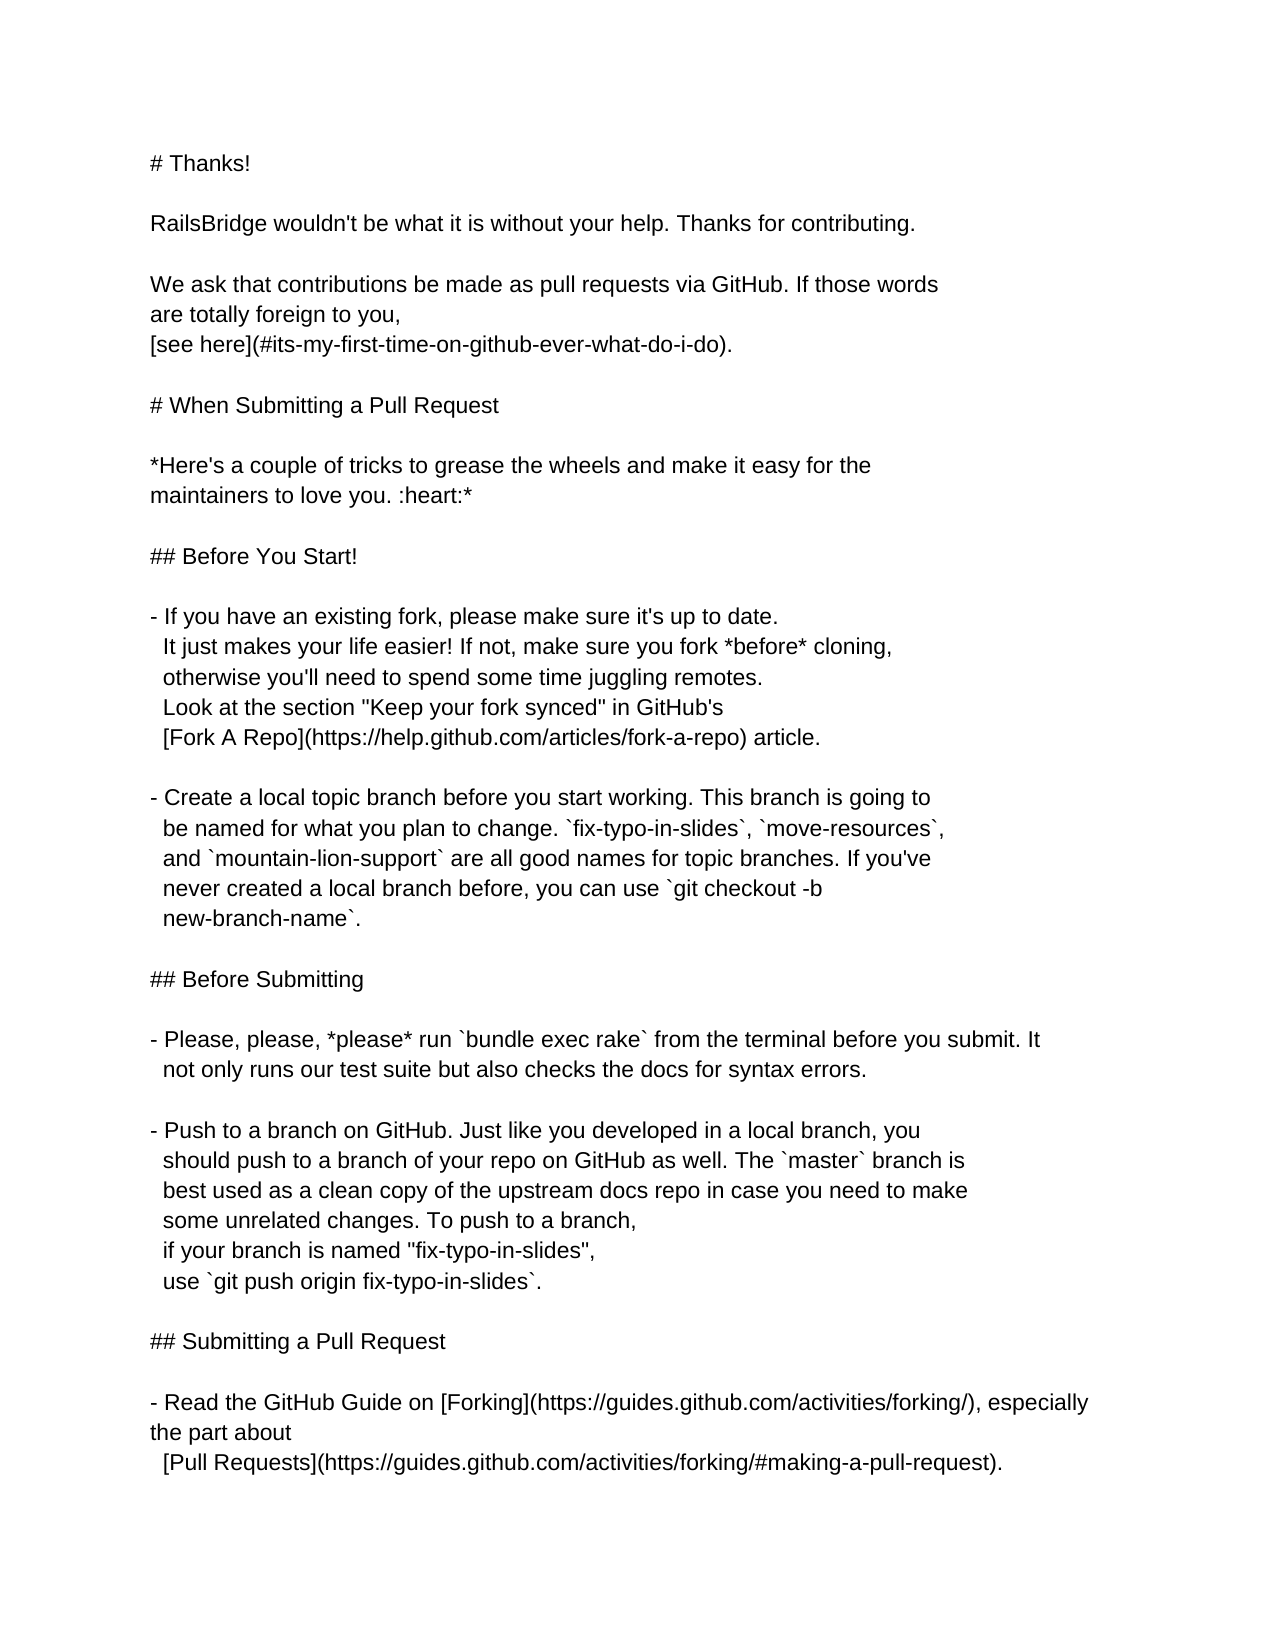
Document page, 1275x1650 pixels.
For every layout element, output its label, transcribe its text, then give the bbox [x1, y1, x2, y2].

text [Fork A Repo](https://help.github.com/articles/fork-a-repo) article. [150, 724, 1125, 750]
text be named for what you plan to change. `fix-typo-in-slides`, `move-resources`, [150, 814, 1125, 841]
text - Create a local topic branch before you start working. This branch is going to [150, 784, 1125, 811]
text and `mountain-lion-support` are all good names for topic branches. If you've [150, 845, 1125, 871]
text never created a local branch before, you can use `git checkout -b [150, 875, 1125, 901]
text [see here](#its-my-first-time-on-github-ever-what-do-i-do). [150, 331, 1125, 358]
text new-branch-name`. [150, 905, 1125, 932]
text # Thanks! [150, 150, 1125, 176]
text - Read the GitHub Guide on [Forking](https://guides.github.com/activities/forking/), especially the part about [150, 1388, 1125, 1445]
text Look at the section "Keep your fork synced" in GitHub's [150, 694, 1125, 720]
text - Push to a branch on GitHub. Just like you developed in a local branch, you [150, 1117, 1125, 1143]
text not only runs our test suite but also checks the docs for syntax errors. [150, 1056, 1125, 1083]
text - Please, please, *please* run `bundle exec rake` from the terminal before you submit. It [150, 1026, 1125, 1052]
text best used as a clean copy of the upstream docs repo in case you need to make [150, 1177, 1125, 1203]
text ## Before You Start! [150, 543, 1125, 569]
text [Pull Requests](https://guides.github.com/activities/forking/#making-a-pull-request). [150, 1449, 1125, 1475]
text We ask that contributions be made as pull requests via GitHub. If those words [150, 271, 1125, 297]
text maintainers to love you. :heart:* [150, 482, 1125, 509]
text - If you have an existing fork, please make sure it's up to date. [150, 603, 1125, 629]
text RailsBridge wouldn't be what it is without your help. Thanks for contributing. [150, 210, 1125, 237]
text otherwise you'll need to spend some time juggling remotes. [150, 663, 1125, 690]
text # When Submitting a Pull Request [150, 392, 1125, 418]
text It just makes your life easier! If not, make sure you fork *before* cloning, [150, 633, 1125, 660]
text are totally foreign to you, [150, 301, 1125, 327]
text ## Submitting a Pull Request [150, 1328, 1125, 1354]
text *Here's a couple of tricks to grease the wheels and make it easy for the [150, 452, 1125, 478]
text use `git push origin fix-typo-in-slides`. [150, 1268, 1125, 1294]
text ## Before Submitting [150, 966, 1125, 992]
text some unrelated changes. To push to a branch, [150, 1207, 1125, 1234]
text if your branch is named "fix-typo-in-slides", [150, 1237, 1125, 1264]
text should push to a branch of your repo on GitHub as well. The `master` branch is [150, 1147, 1125, 1173]
